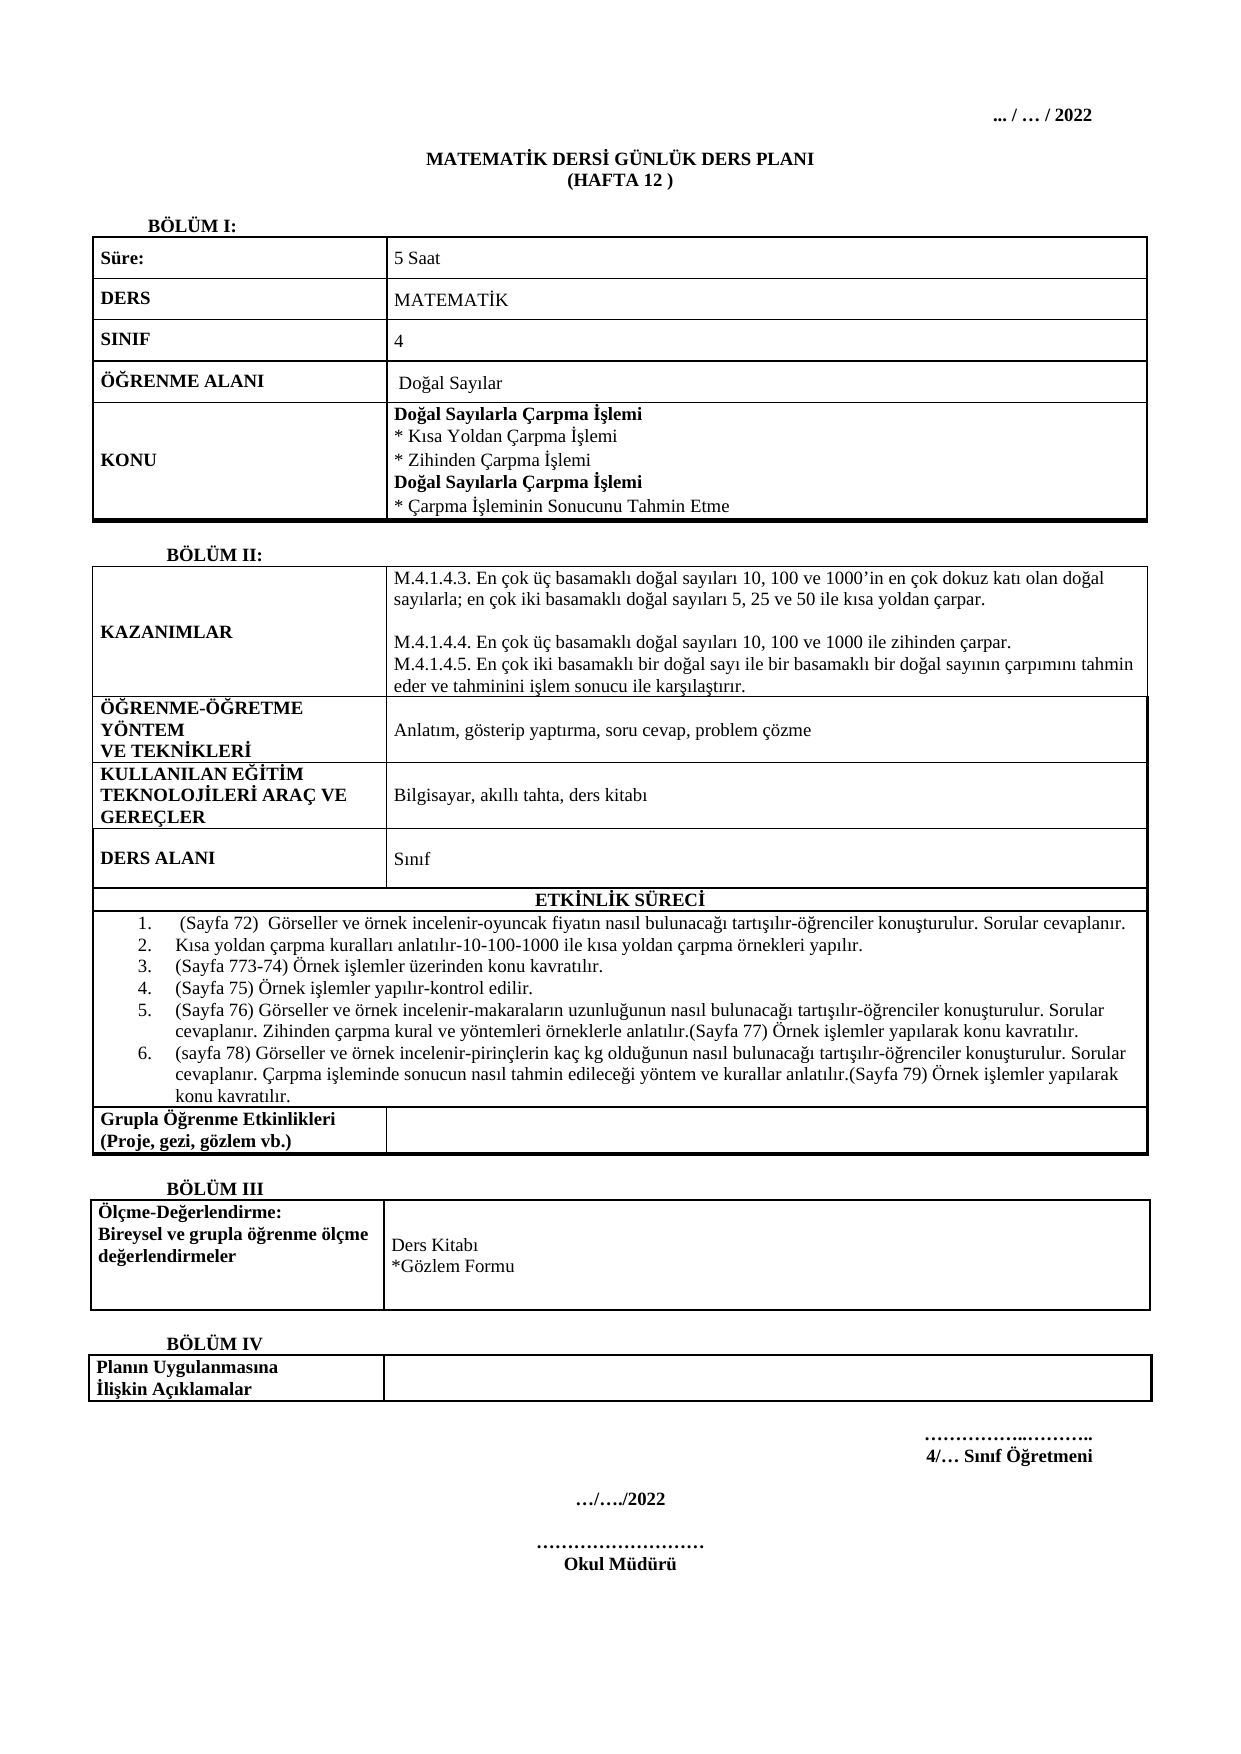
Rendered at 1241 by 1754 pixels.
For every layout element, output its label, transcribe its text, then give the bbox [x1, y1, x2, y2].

table_cell ÖĞRENME-ÖĞRETME YÖNTEM VE TEKNİKLERİ [93, 697, 386, 762]
table_header [385, 1356, 1150, 1399]
text 4/… Sınıf Öğretmeni [148, 1445, 1092, 1466]
text MATEMATİK DERSİ GÜNLÜK DERS PLANI [148, 147, 1092, 169]
table_cell KULLANILAN EĞİTİM TEKNOLOJİLERİ ARAÇ VE GEREÇLER [93, 763, 386, 827]
text …/…./2022 [148, 1488, 1092, 1509]
table_cell DERS ALANI [94, 829, 386, 887]
table_header Ölçme-Değerlendirme: Bireysel ve grupla öğrenme ölçme değerlendirmeler [92, 1201, 383, 1309]
table_header 5 Saat [388, 238, 1146, 277]
table_cell ETKİNLİK SÜRECİ [94, 889, 1146, 910]
table_cell SINIF [94, 320, 386, 360]
table_cell Grupla Öğrenme Etkinlikleri (Proje, gezi, gözlem vb.) [94, 1108, 386, 1151]
table_cell 4 [388, 320, 1146, 360]
table_cell KONU [94, 403, 386, 518]
table_cell ÖĞRENME ALANI [94, 362, 386, 402]
table_cell [387, 1108, 1146, 1151]
table_cell Bilgisayar, akıllı tahta, ders kitabı [387, 763, 1146, 827]
text ……………..……….. [148, 1423, 1092, 1445]
text ... / … / 2022 [148, 104, 1092, 126]
table_cell Doğal Sayılar [388, 362, 1146, 402]
table_cell Doğal Sayılarla Çarpma İşlemi * Kısa Yoldan Çarpma İşlemi * Zihinden Çarpma İşlemi Doğal Sayılarla Çarpma İşlemi * Çarpma İşleminin Sonucunu Tahmin Etme [388, 403, 1146, 518]
table_cell Anlatım, gösterip yaptırma, soru cevap, problem çözme [387, 697, 1146, 762]
text BÖLÜM I: [148, 214, 1092, 236]
subtitle BÖLÜM IV [148, 1333, 1092, 1354]
table_cell MATEMATİK [388, 279, 1146, 319]
table_cell Sınıf [387, 829, 1146, 887]
table_header Süre: [94, 238, 386, 277]
text Okul Müdürü [148, 1553, 1092, 1574]
subtitle BÖLÜM III [148, 1178, 1092, 1199]
table_header KAZANIMLAR [93, 567, 386, 696]
text BÖLÜM II: [148, 544, 1092, 566]
text ……………………… [148, 1531, 1092, 1553]
table_header M.4.1.4.3. En çok üç basamaklı doğal sayıları 10, 100 ve 1000’in en çok dokuz katı olan doğal sayılarla; en çok iki basamaklı doğal sayıları 5, 25 ve 50 ile kısa yoldan çarpar. M.4.1.4.4. En çok üç basamaklı doğal sayıları 10, 100 ve 1000 ile zihinden çarpar. M.4.1.4.5. En çok iki basamaklı bir doğal sayı ile bir basamaklı bir doğal sayının çarpımını tahmin eder ve tahminini işlem sonucu ile karşılaştırır. [387, 567, 1147, 696]
text (HAFTA 12 ) [148, 169, 1092, 191]
table_cell (Sayfa 72) Görseller ve örnek incelenir-oyuncak fiyatın nasıl bulunacağı tartışılır-öğrenciler konuşturulur. Sorular cevaplanır. Kısa yoldan çarpma kuralları anlatılır-10-100-1000 ile kısa yoldan çarpma örnekleri yapılır. (Sayfa 773-74) Örnek işlemler üzerinden konu kavratılır. (Sayfa 75) Örnek işlemler yapılır-kontrol edilir. (Sayfa 76) Görseller ve örnek incelenir-makaraların uzunluğunun nasıl bulunacağı tartışılır-öğrenciler konuşturulur. Sorular cevaplanır. Zihinden çarpma kural ve yöntemleri örneklerle anlatılır.(Sayfa 77) Örnek işlemler yapılarak konu kavratılır. (sayfa 78) Görseller ve örnek incelenir-pirinçlerin kaç kg olduğunun nasıl bulunacağı tartışılır-öğrenciler konuşturulur. Sorular cevaplanır. Çarpma işleminde sonucun nasıl tahmin edileceği yöntem ve kurallar anlatılır.(Sayfa 79) Örnek işlemler yapılarak konu kavratılır. [94, 912, 1146, 1106]
table_header Planın Uygulanmasına İlişkin Açıklamalar [90, 1356, 383, 1399]
table_header Ders Kitabı *Gözlem Formu [385, 1201, 1149, 1309]
table_cell DERS [94, 279, 386, 319]
